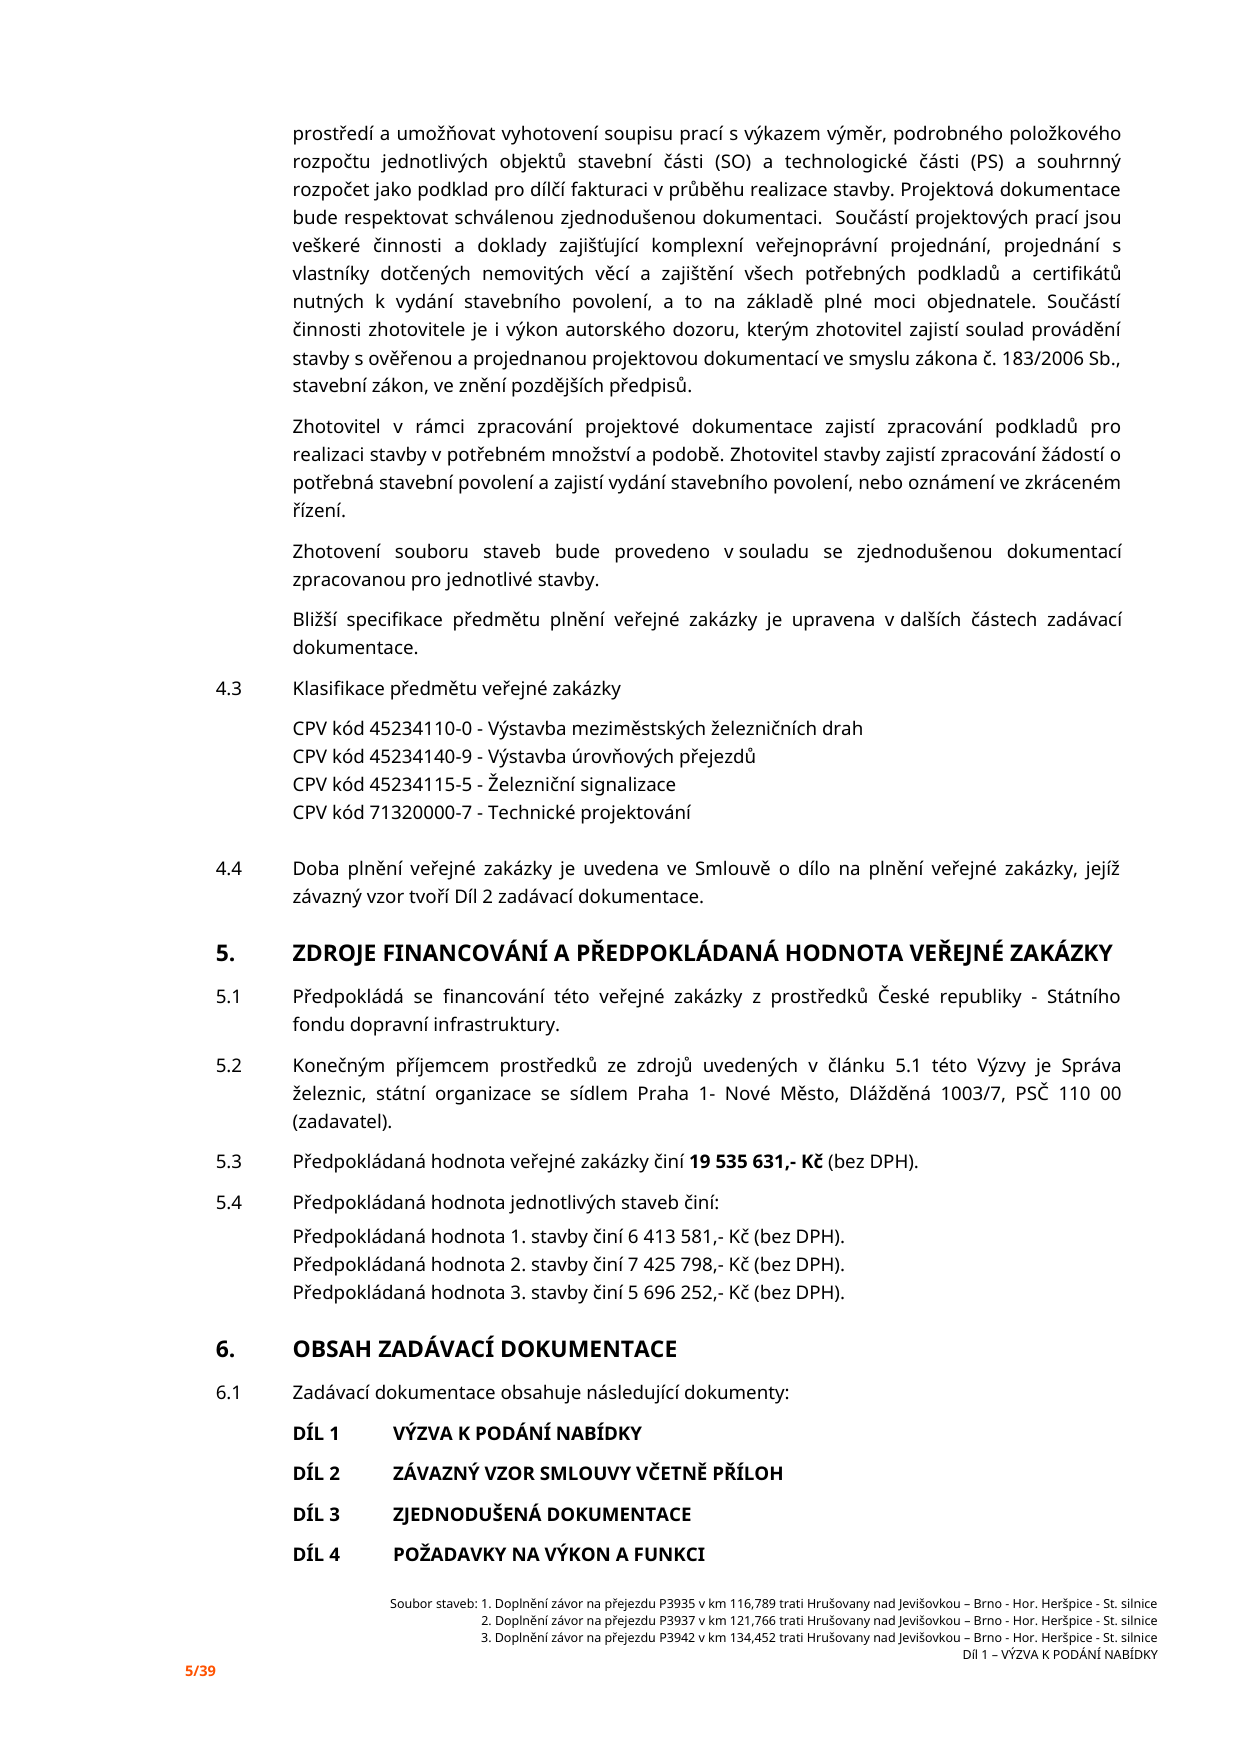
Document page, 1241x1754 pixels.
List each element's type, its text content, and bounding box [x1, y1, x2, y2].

list Předpokládaná hodnota 3. stavby činí 5 696 252,- Kč (bez DPH). [292, 1279, 1122, 1305]
list Předpokládaná hodnota 1. stavby činí 6 413 581,- Kč (bez DPH). [292, 1223, 1122, 1249]
text CPV kód 45234115-5 - Železniční signalizace [292, 772, 1122, 797]
text Konečným příjemcem prostředků ze zdrojů uvedených v článku 5.1 této Výzvy je Správa železnic, státní organizace se sídlem Praha 1- Nové Město, Dlážděná 1003/7, PSČ 110 00 (zadavatel). [216, 1052, 1122, 1134]
text ZDROJE FINANCOVÁNÍ A PŘEDPOKLÁDANÁ HODNOTA VEŘEJNÉ ZAKÁZKY [216, 937, 1122, 968]
text Zadávací dokumentace obsahuje následující dokumenty: [216, 1379, 1122, 1405]
text OBSAH ZADÁVACÍ DOKUMENTACE [216, 1332, 1122, 1364]
text CPV kód 45234110-0 - Výstavba meziměstských železničních drah [292, 716, 1122, 741]
list Předpokládaná hodnota 2. stavby činí 7 425 798,- Kč (bez DPH). [292, 1251, 1122, 1277]
text DÍL 3 ZJEDNODUŠENÁ DOKUMENTACE [292, 1501, 1122, 1526]
text Předpokládaná hodnota jednotlivých staveb činí: [216, 1189, 1122, 1215]
text DÍL 4 POŽADAVKY NA VÝKON A FUNKCI [292, 1541, 1122, 1567]
text CPV kód 71320000-7 - Technické projektování [292, 799, 1122, 825]
text DÍL 1 VÝZVA K PODÁNÍ NABÍDKY [292, 1420, 1122, 1445]
text Zhotovitel v rámci zpracování projektové dokumentace zajistí zpracování podkladů pro realizaci stavby v potřebném množství a podobě. Zhotovitel stavby zajistí zpracování žádostí o potřebná stavební povolení a zajistí vydání stavebního povolení, nebo oznámení ve zkráceném řízení. [292, 413, 1122, 523]
text Doba plnění veřejné zakázky je uvedena ve Smlouvě o dílo na plnění veřejné zakázky, jejíž závazný vzor tvoří Díl 2 zadávací dokumentace. [216, 856, 1122, 909]
text Předpokládaná hodnota veřejné zakázky činí 19 535 631,- Kč (bez DPH). [216, 1149, 1122, 1174]
text Bližší specifikace předmětu plnění veřejné zakázky je upravena v dalších částech zadávací dokumentace. [292, 606, 1122, 660]
text Zhotovení souboru staveb bude provedeno v souladu se zjednodušenou dokumentací zpracovanou pro jednotlivé stavby. [292, 538, 1122, 591]
text DÍL 2 ZÁVAZNÝ VZOR SMLOUVY VČETNĚ PŘÍLOH [292, 1460, 1122, 1486]
text CPV kód 45234140-9 - Výstavba úrovňových přejezdů [292, 743, 1122, 769]
text Klasifikace předmětu veřejné zakázky [216, 675, 1122, 701]
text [292, 121, 1122, 398]
text Předpokládá se financování této veřejné zakázky z prostředků České republiky - Státního fondu dopravní infrastruktury. [216, 983, 1122, 1037]
